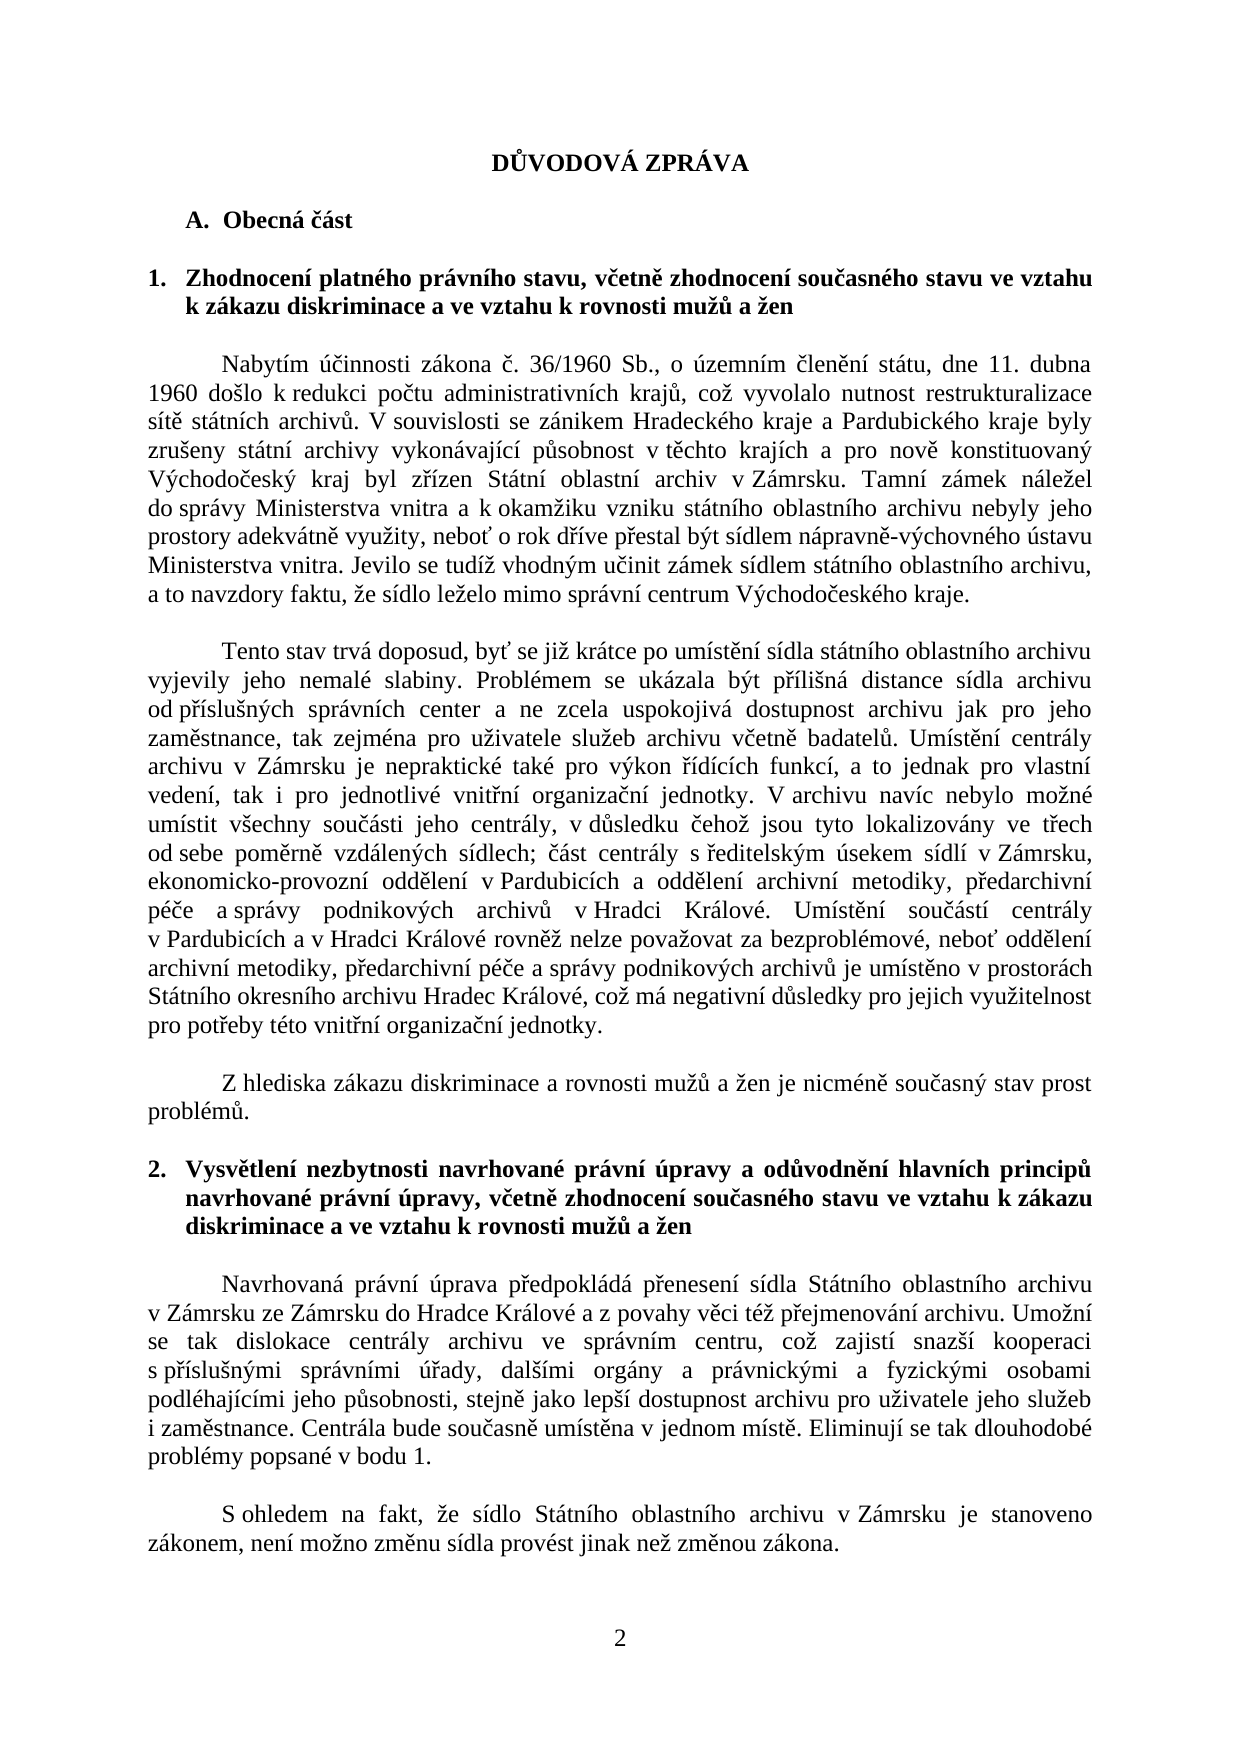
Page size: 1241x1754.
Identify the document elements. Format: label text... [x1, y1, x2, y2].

text Nabytím účinnosti zákona č. 36/1960 Sb., o územním členění státu, dne 11. dubna 1960 došlo k redukci počtu administrativních krajů, což vyvolalo nutnost restrukturalizace sítě státních archivů. V souvislosti se zánikem Hradeckého kraje a Pardubického kraje byly zrušeny státní archivy vykonávající působnost v těchto krajích a pro nově konstituovaný Východočeský kraj byl zřízen Státní oblastní archiv v Zámrsku. Tamní zámek náležel do správy Ministerstva vnitra a k okamžiku vzniku státního oblastního archivu nebyly jeho prostory adekvátně využity, neboť o rok dříve přestal být sídlem nápravně-výchovného ústavu Ministerstva vnitra. Jevilo se tudíž vhodným učinit zámek sídlem státního oblastního archivu, a to navzdory faktu, že sídlo leželo mimo správní centrum Východočeského kraje. [148, 349, 1093, 608]
list Vysvětlení nezbytnosti navrhované právní úpravy a odůvodnění hlavních principů navrhované právní úpravy, včetně zhodnocení současného stavu ve vztahu k zákazu diskriminace a ve vztahu k rovnosti mužů a žen [148, 1154, 1093, 1240]
text Tento stav trvá doposud, byť se již krátce po umístění sídla státního oblastního archivu vyjevily jeho nemalé slabiny. Problémem se ukázala být přílišná distance sídla archivu od příslušných správních center a ne zcela uspokojivá dostupnost archivu jak pro jeho zaměstnance, tak zejména pro uživatele služeb archivu včetně badatelů. Umístění centrály archivu v Zámrsku je nepraktické také pro výkon řídících funkcí, a to jednak pro vlastní vedení, tak i pro jednotlivé vnitřní organizační jednotky. V archivu navíc nebylo možné umístit všechny součásti jeho centrály, v důsledku čehož jsou tyto lokalizovány ve třech od sebe poměrně vzdálených sídlech; část centrály s ředitelským úsekem sídlí v Zámrsku, ekonomicko-provozní oddělení v Pardubicích a oddělení archivní metodiky, předarchivní péče a správy podnikových archivů v Hradci Králové. Umístění součástí centrály v Pardubicích a v Hradci Králové rovněž nelze považovat za bezproblémové, neboť oddělení archivní metodiky, předarchivní péče a správy podnikových archivů je umístěno v prostorách Státního okresního archivu Hradec Králové, což má negativní důsledky pro jejich využitelnost pro potřeby této vnitřní organizační jednotky. [148, 636, 1093, 1039]
text S ohledem na fakt, že sídlo Státního oblastního archivu v Zámrsku je stanoveno zákonem, není možno změnu sídla provést jinak než změnou zákona. [148, 1499, 1093, 1556]
text Navrhovaná právní úprava předpokládá přenesení sídla Státního oblastního archivu v Zámrsku ze Zámrsku do Hradce Králové a z povahy věci též přejmenování archivu. Umožní se tak dislokace centrály archivu ve správním centru, což zajistí snazší kooperaci s příslušnými správními úřady, dalšími orgány a právnickými a fyzickými osobami podléhajícími jeho působnosti, stejně jako lepší dostupnost archivu pro uživatele jeho služeb i zaměstnance. Centrála bude současně umístěna v jednom místě. Eliminují se tak dlouhodobé problémy popsané v bodu 1. [148, 1269, 1093, 1470]
text DŮVODOVÁ ZPRÁVA [148, 148, 1093, 176]
list Zhodnocení platného právního stavu, včetně zhodnocení současného stavu ve vztahu k zákazu diskriminace a ve vztahu k rovnosti mužů a žen [148, 263, 1093, 320]
text Z hlediska zákazu diskriminace a rovnosti mužů a žen je nicméně současný stav prost problémů. [148, 1068, 1093, 1125]
list Obecná část [185, 205, 1093, 234]
